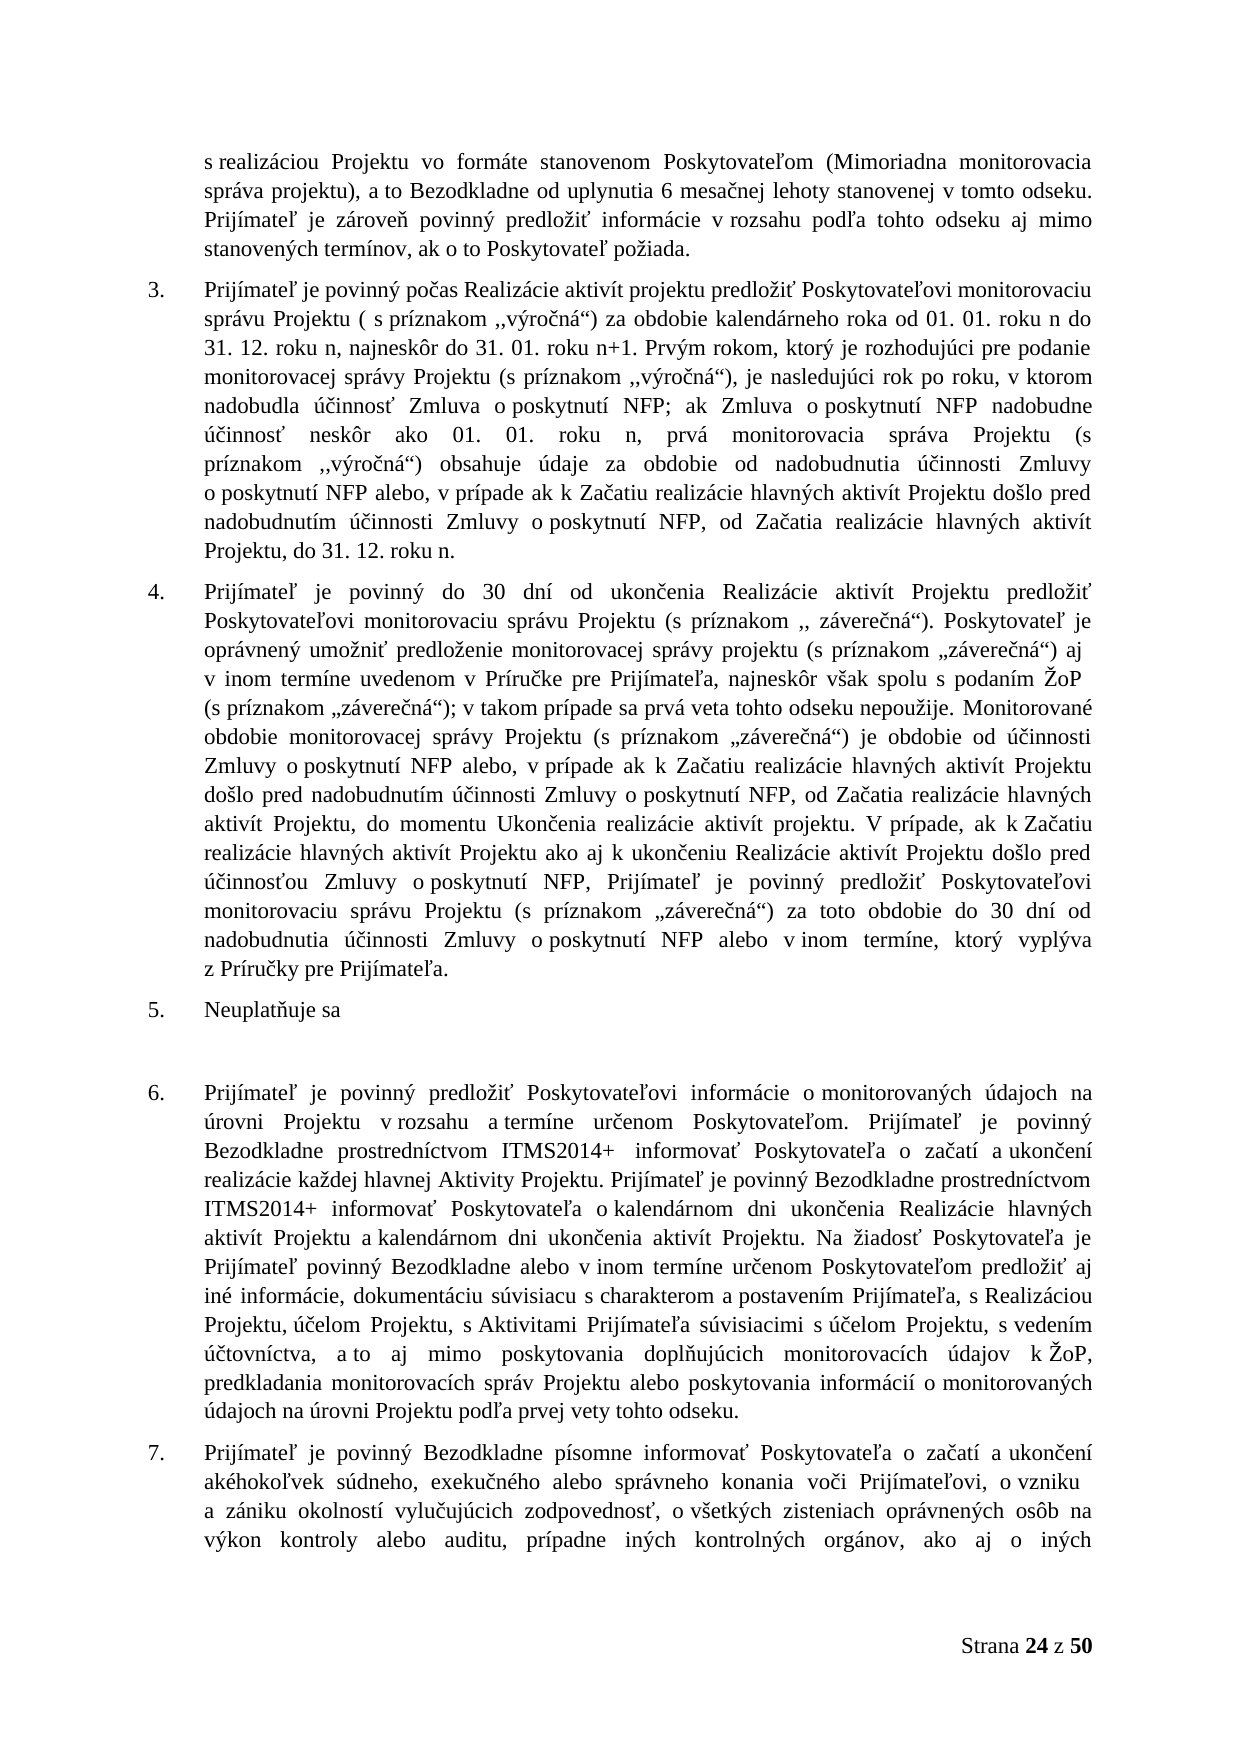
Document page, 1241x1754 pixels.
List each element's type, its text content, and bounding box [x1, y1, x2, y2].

list Prijímateľ je povinný do 30 dní od ukončenia Realizácie aktivít Projektu predložiť Poskytovateľovi monitorovaciu správu Projektu (s príznakom ,, záverečná“). Poskytovateľ je oprávnený umožniť predloženie monitorovacej správy projektu (s príznakom „záverečná“) aj v inom termíne uvedenom v Príručke pre Prijímateľa, najneskôr však spolu s podaním ŽoP (s príznakom „záverečná“); v takom prípade sa prvá veta tohto odseku nepoužije. Monitorované obdobie monitorovacej správy Projektu (s príznakom „záverečná“) je obdobie od účinnosti Zmluvy o poskytnutí NFP alebo, v prípade ak k Začatiu realizácie hlavných aktivít Projektu došlo pred nadobudnutím účinnosti Zmluvy o poskytnutí NFP, od Začatia realizácie hlavných aktivít Projektu, do momentu Ukončenia realizácie aktivít projektu. V prípade, ak k Začatiu realizácie hlavných aktivít Projektu ako aj k ukončeniu Realizácie aktivít Projektu došlo pred účinnosťou Zmluvy o poskytnutí NFP, Prijímateľ je povinný predložiť Poskytovateľovi monitorovaciu správu Projektu (s príznakom „záverečná“) za toto obdobie do 30 dní od nadobudnutia účinnosti Zmluvy o poskytnutí NFP alebo v inom termíne, ktorý vyplýva z Príručky pre Prijímateľa. [148, 578, 1092, 981]
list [148, 148, 1092, 261]
list Prijímateľ je povinný počas Realizácie aktivít projektu predložiť Poskytovateľovi monitorovaciu správu Projektu ( s príznakom ,,výročná“) za obdobie kalendárneho roka od 01. 01. roku n do 31. 12. roku n, najneskôr do 31. 01. roku n+1. Prvým rokom, ktorý je rozhodujúci pre podanie monitorovacej správy Projektu (s príznakom ,,výročná“), je nasledujúci rok po roku, v ktorom nadobudla účinnosť Zmluva o poskytnutí NFP; ak Zmluva o poskytnutí NFP nadobudne účinnosť neskôr ako 01. 01. roku n, prvá monitorovacia správa Projektu (s príznakom ,,výročná“) obsahuje údaje za obdobie od nadobudnutia účinnosti Zmluvy o poskytnutí NFP alebo, v prípade ak k Začatiu realizácie hlavných aktivít Projektu došlo pred nadobudnutím účinnosti Zmluvy o poskytnutí NFP, od Začatia realizácie hlavných aktivít Projektu, do 31. 12. roku n. [148, 276, 1092, 563]
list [148, 1439, 1092, 1552]
list Neuplatňuje sa [148, 996, 1092, 1022]
list Prijímateľ je povinný predložiť Poskytovateľovi informácie o monitorovaných údajoch na úrovni Projektu v rozsahu a termíne určenom Poskytovateľom. Prijímateľ je povinný Bezodkladne prostredníctvom ITMS2014+ informovať Poskytovateľa o začatí a ukončení realizácie každej hlavnej Aktivity Projektu. Prijímateľ je povinný Bezodkladne prostredníctvom ITMS2014+ informovať Poskytovateľa o kalendárnom dni ukončenia Realizácie hlavných aktivít Projektu a kalendárnom dni ukončenia aktivít Projektu. Na žiadosť Poskytovateľa je Prijímateľ povinný Bezodkladne alebo v inom termíne určenom Poskytovateľom predložiť aj iné informácie, dokumentáciu súvisiacu s charakterom a postavením Prijímateľa, s Realizáciou Projektu, účelom Projektu, s Aktivitami Prijímateľa súvisiacimi s účelom Projektu, s vedením účtovníctva, a to aj mimo poskytovania doplňujúcich monitorovacích údajov k ŽoP, predkladania monitorovacích správ Projektu alebo poskytovania informácií o monitorovaných údajoch na úrovni Projektu podľa prvej vety tohto odseku. [148, 1079, 1092, 1424]
